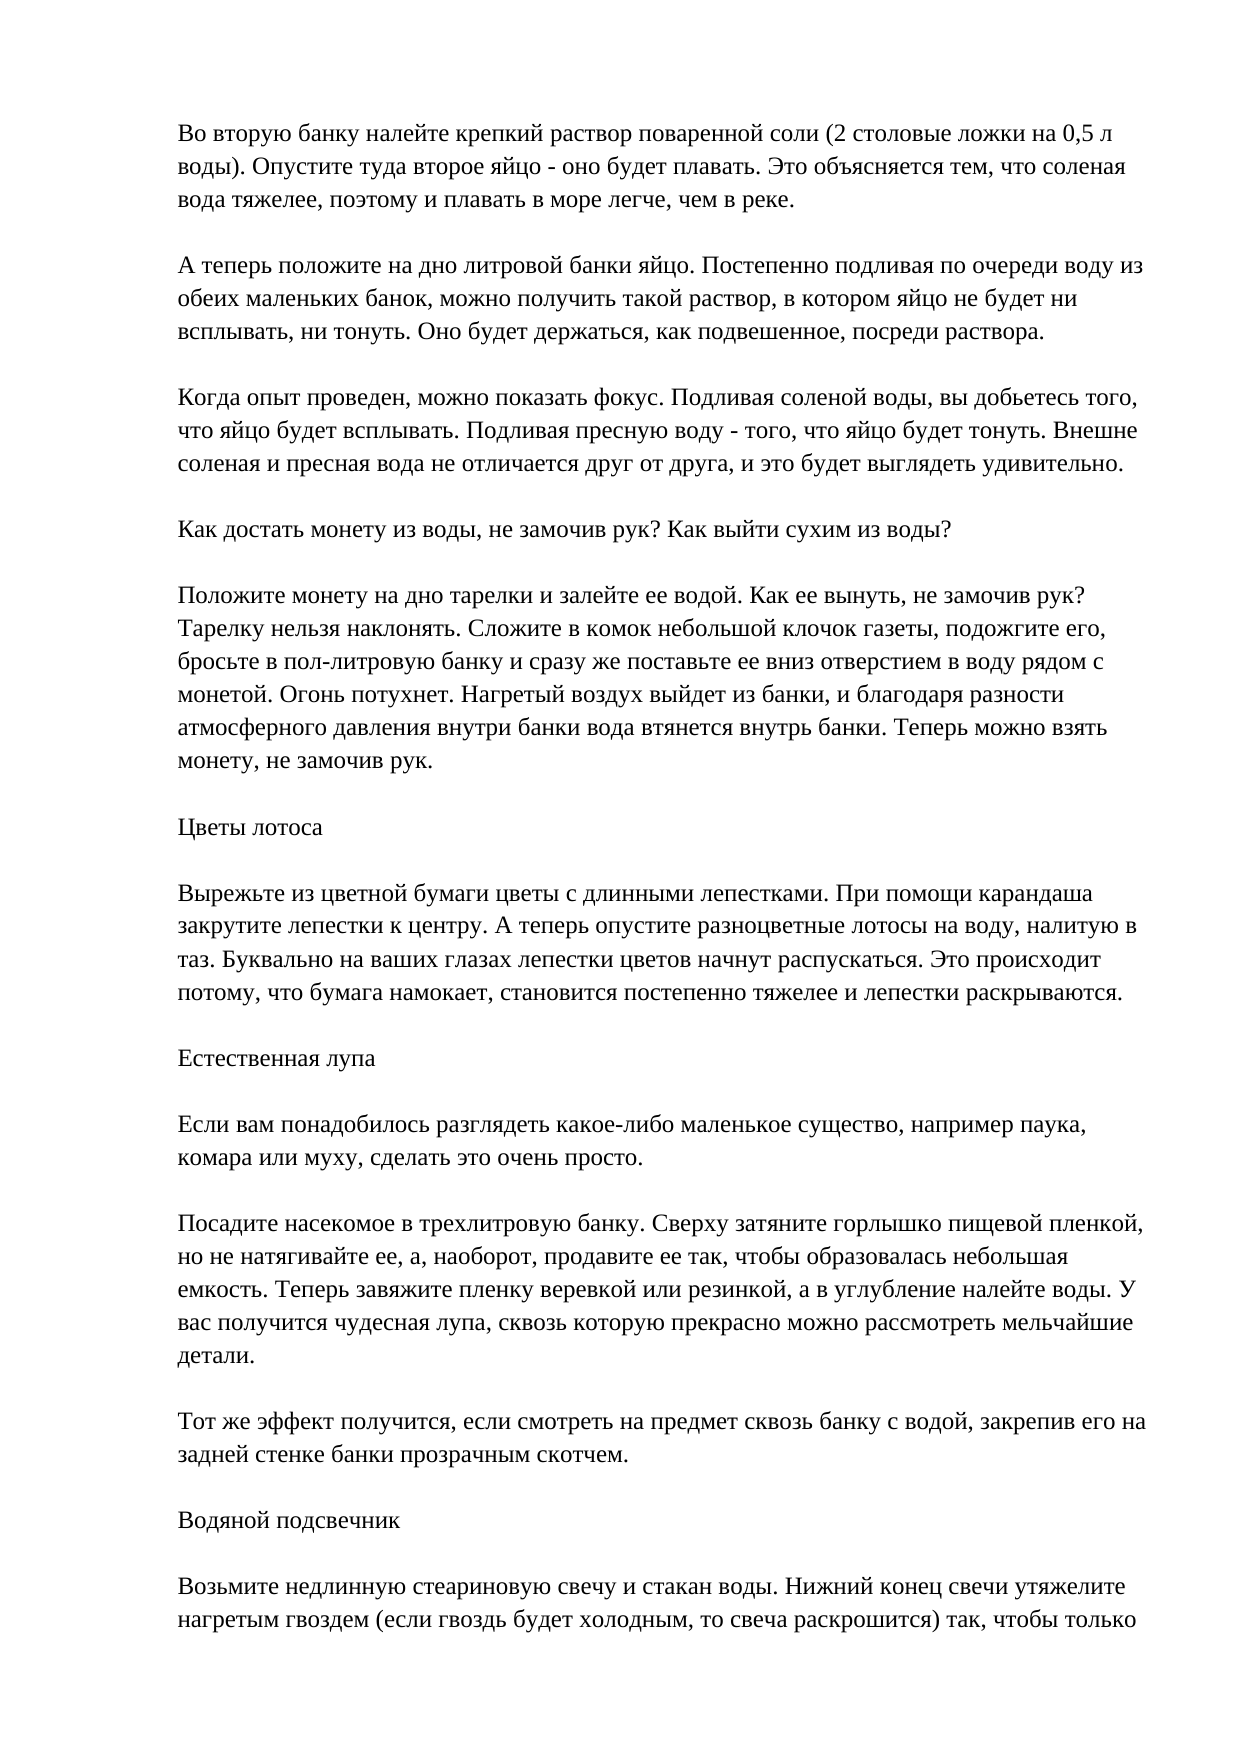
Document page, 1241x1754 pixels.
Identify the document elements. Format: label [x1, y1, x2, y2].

text [177, 118, 1152, 1633]
